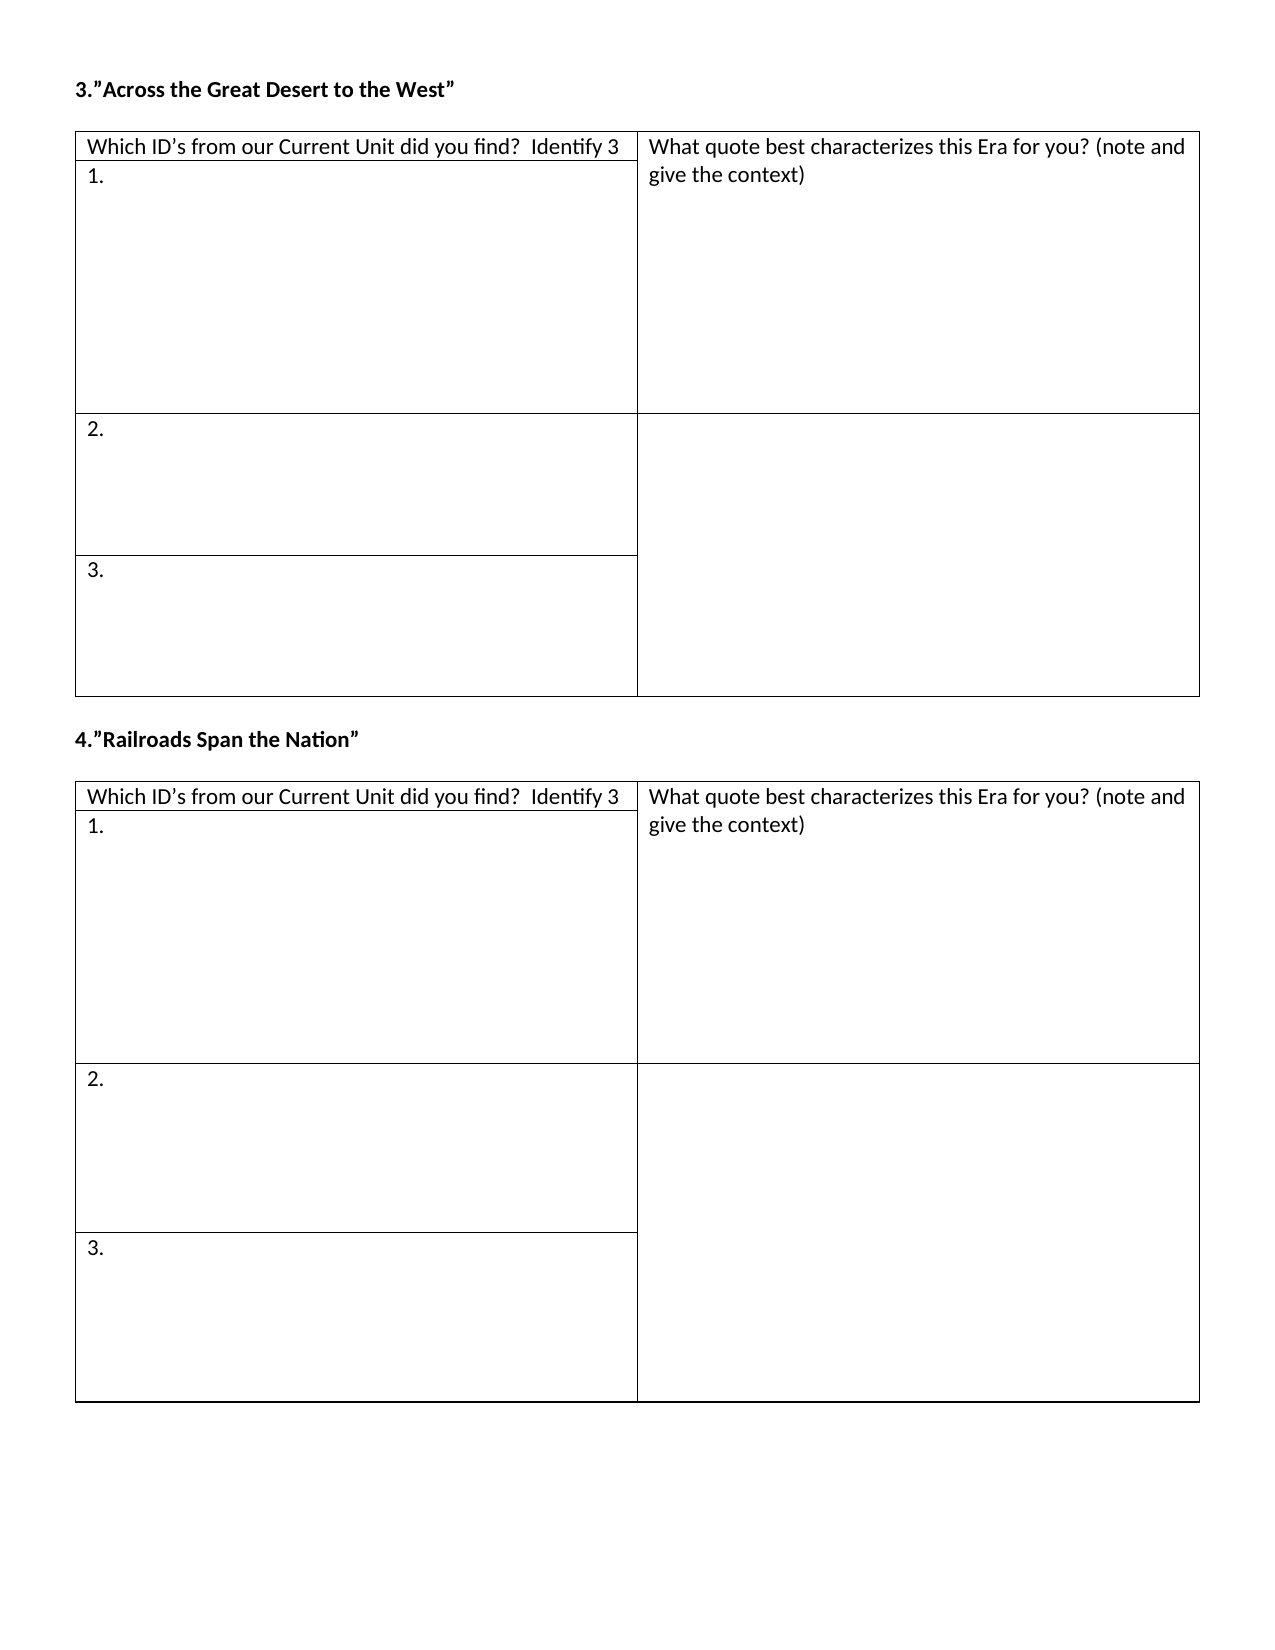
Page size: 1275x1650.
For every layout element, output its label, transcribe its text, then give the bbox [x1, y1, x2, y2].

table_cell [638, 414, 1199, 696]
table_header Which ID’s from our Current Unit did you find? Identify 3 [76, 782, 637, 810]
text 4.”Railroads Span the Nation” [75, 725, 1200, 753]
table_cell 2. [76, 414, 637, 554]
text 3.”Across the Great Desert to the West” [75, 75, 1200, 103]
table_header Which ID’s from our Current Unit did you find? Identify 3 [76, 132, 637, 160]
table_cell 3. [76, 1233, 637, 1401]
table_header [638, 132, 1199, 413]
table_cell [638, 1064, 1199, 1401]
table_cell 1. [76, 161, 637, 413]
table_cell 3. [76, 556, 637, 696]
table_cell 1. [76, 811, 637, 1063]
table_cell 2. [76, 1064, 637, 1232]
table_header What quote best characterizes this Era for you? (note and give the context) [638, 782, 1199, 1063]
